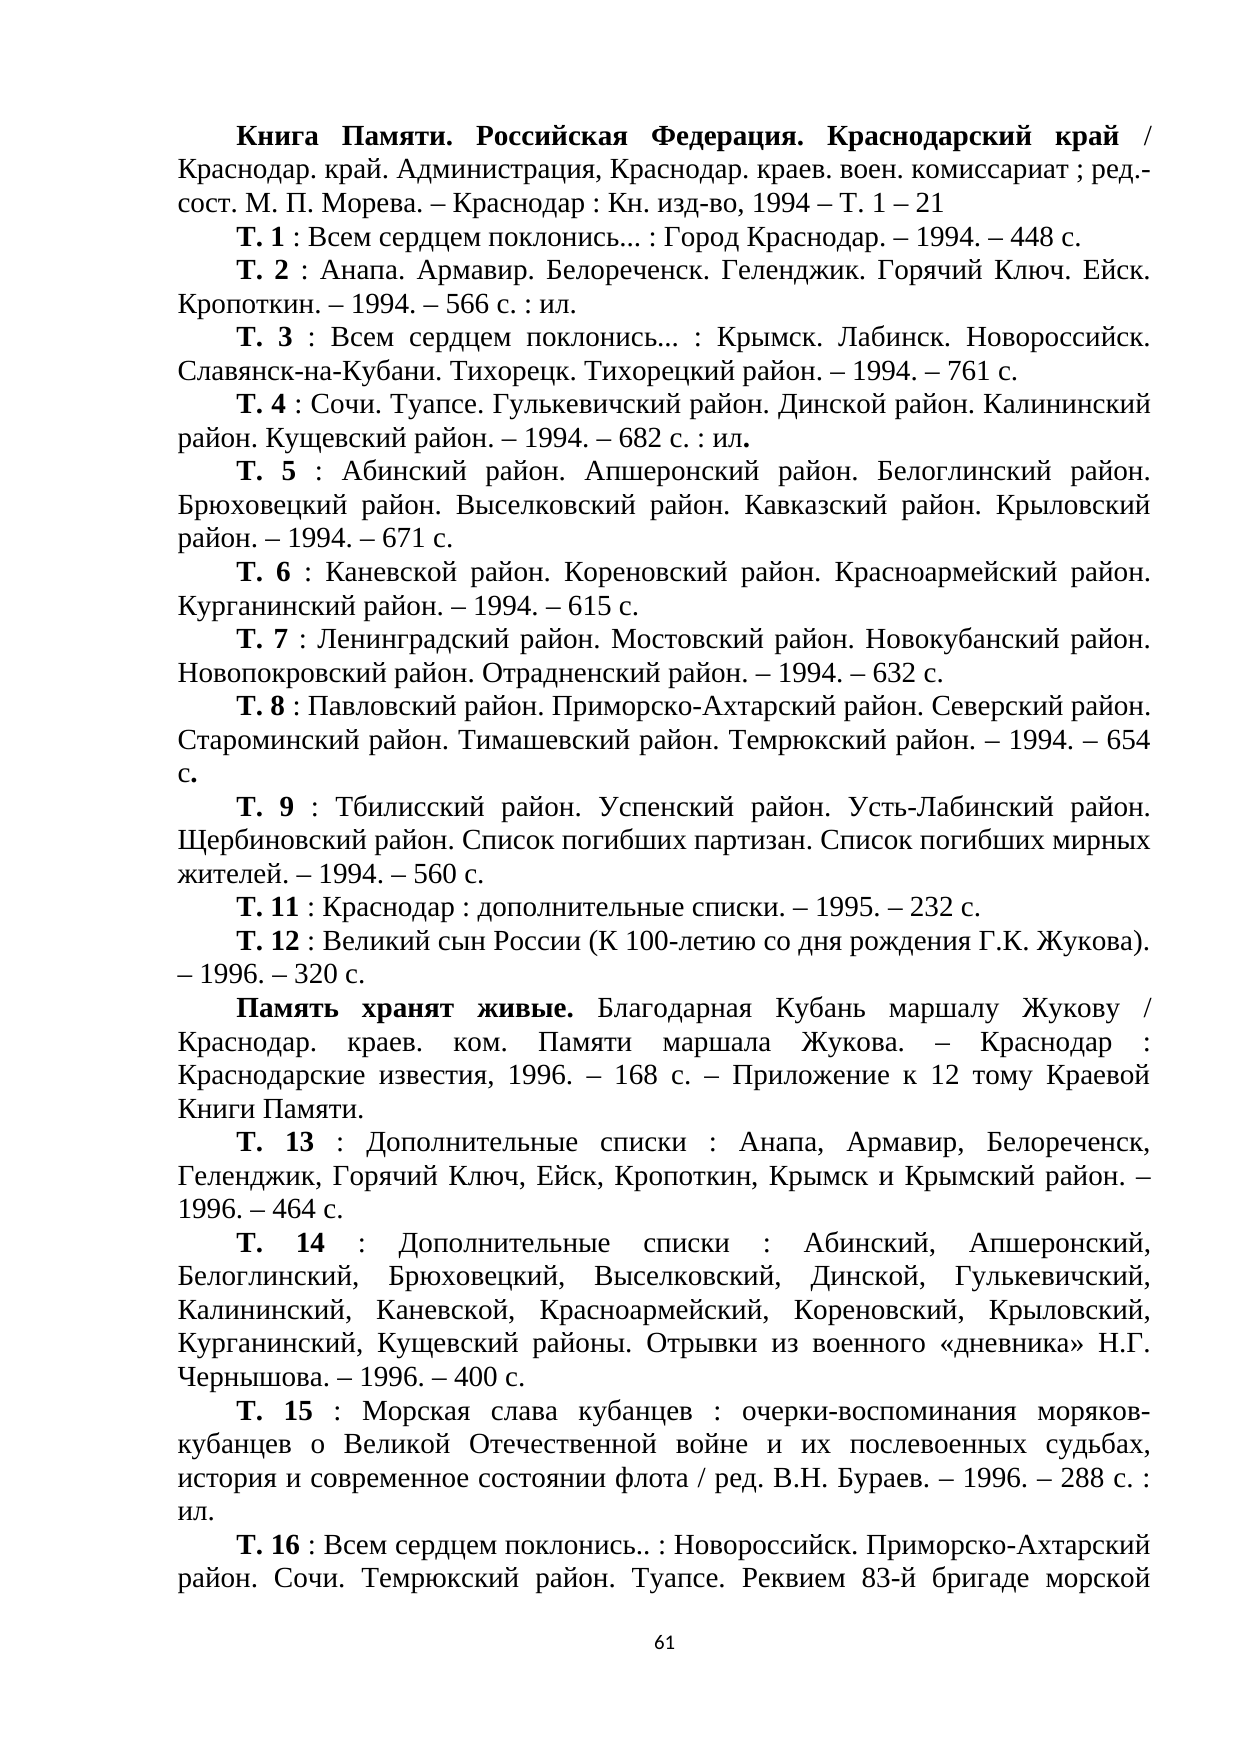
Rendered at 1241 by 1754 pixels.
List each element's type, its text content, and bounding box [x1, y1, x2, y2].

text Т. 15 : Морская слава кубанцев : очерки-воспоминания моряков-кубанцев о Великой Отечественной войне и их послевоенных судьбах, история и современное состоянии флота / ред. В.Н. Бураев. – 1996. – 288 с. : ил. [177, 1393, 1152, 1527]
text Т. 3 : Всем сердцем поклонись... : Крымск. Лабинск. Новороссийск. Славянск-на-Кубани. Тихорецк. Тихорецкий район. – 1994. – 761 с. [177, 319, 1152, 386]
text Т. 6 : Каневской район. Кореновский район. Красноармейский район. Курганинский район. – 1994. – 615 с. [177, 554, 1152, 621]
text Т. 12 : Великий сын России (К 100-летию со дня рождения Г.К. Жукова). – 1996. – 320 с. [177, 923, 1152, 990]
text Т. 7 : Ленинградский район. Мостовский район. Новокубанский район. Новопокровский район. Отрадненский район. – 1994. – 632 с. [177, 621, 1152, 688]
text Т. 4 : Сочи. Туапсе. Гулькевичский район. Динской район. Калининский район. Кущевский район. – 1994. – 682 с. : ил. [177, 386, 1152, 453]
text Т. 13 : Дополнительные списки : Анапа, Армавир, Белореченск, Геленджик, Горячий Ключ, Ейск, Кропоткин, Крымск и Крымский район. – 1996. – 464 с. [177, 1124, 1152, 1225]
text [177, 1527, 1152, 1594]
text Книга Памяти. Российская Федерация. Краснодарский край / Краснодар. край. Администрация, Краснодар. краев. воен. комиссариат ; ред.-сост. М. П. Морева. – Краснодар : Кн. изд-во, 1994 – Т. 1 – 21 [177, 118, 1152, 219]
text Т. 8 : Павловский район. Приморско-Ахтарский район. Северский район. Староминский район. Тимашевский район. Темрюкский район. – 1994. – 654 с. [177, 688, 1152, 789]
text Память хранят живые. Благодарная Кубань маршалу Жукову / Краснодар. краев. ком. Памяти маршала Жукова. – Краснодар : Краснодарские известия, 1996. – 168 с. – Приложение к 12 тому Краевой Книги Памяти. [177, 990, 1152, 1124]
text Т. 2 : Анапа. Армавир. Белореченск. Геленджик. Горячий Ключ. Ейск. Кропоткин. – 1994. – 566 с. : ил. [177, 252, 1152, 319]
text Т. 9 : Тбилисский район. Успенский район. Усть-Лабинский район. Щербиновский район. Список погибших партизан. Список погибших мирных жителей. – 1994. – 560 с. [177, 789, 1152, 889]
text Т. 1 : Всем сердцем поклонись... : Город Краснодар. – 1994. – 448 с. [177, 219, 1152, 252]
text Т. 14 : Дополнительные списки : Абинский, Апшеронский, Белоглинский, Брюховецкий, Выселковский, Динской, Гулькевичский, Калининский, Каневской, Красноармейский, Кореновский, Крыловский, Курганинский, Кущевский районы. Отрывки из военного «дневника» Н.Г. Чернышова. – 1996. – 400 с. [177, 1225, 1152, 1393]
text Т. 5 : Абинский район. Апшеронский район. Белоглинский район. Брюховецкий район. Выселковский район. Кавказский район. Крыловский район. – 1994. – 671 с. [177, 453, 1152, 554]
text Т. 11 : Краснодар : дополнительные списки. – 1995. – 232 с. [177, 889, 1152, 923]
